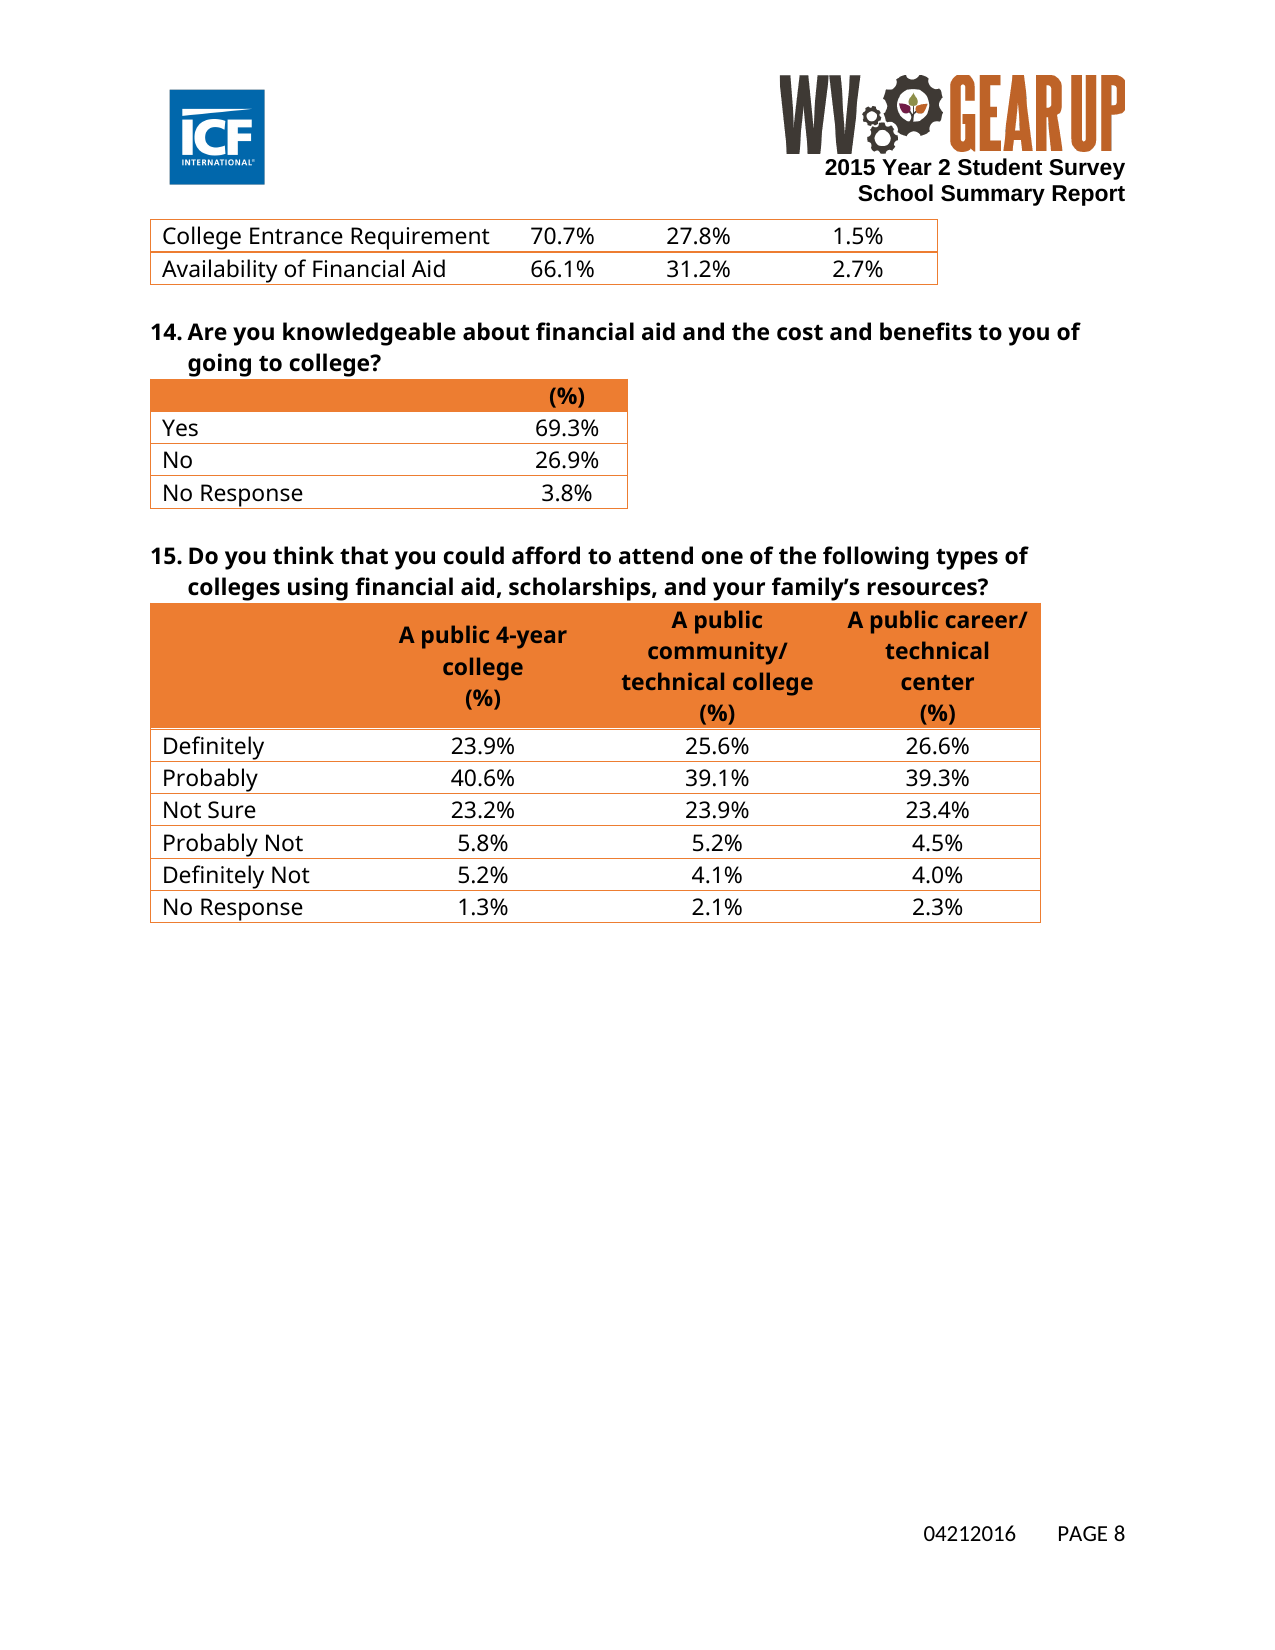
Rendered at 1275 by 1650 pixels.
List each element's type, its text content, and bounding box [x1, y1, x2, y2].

list Are you knowledgeable about financial aid and the cost and benefits to you of going to college? [150, 316, 1125, 378]
table_cell 39.1% [600, 762, 834, 793]
table_cell Yes [151, 412, 506, 443]
table_cell No Response [151, 476, 506, 508]
table_cell 39.3% [834, 762, 1040, 793]
table_cell Definitely Not [151, 859, 366, 890]
table_cell College Entrance Requirement [151, 220, 506, 251]
table_cell 2.3% [834, 891, 1040, 922]
picture [779, 75, 1125, 154]
table_cell 2.1% [600, 891, 834, 922]
table_cell 5.2% [600, 826, 834, 858]
table_cell 23.2% [366, 794, 600, 825]
table_cell 26.9% [506, 444, 627, 475]
table_cell 3.8% [506, 476, 627, 508]
table_cell 1.3% [366, 891, 600, 922]
table_cell Not Sure [151, 794, 366, 825]
table_cell Probably [151, 762, 366, 793]
table_cell 40.6% [366, 762, 600, 793]
table_cell Definitely [151, 730, 366, 761]
table_cell 70.7% [506, 220, 619, 251]
table_cell 1.5% [778, 220, 937, 251]
table_header [151, 604, 366, 728]
table_cell 23.9% [600, 794, 834, 825]
table_header [151, 380, 506, 411]
table_cell 4.1% [600, 859, 834, 890]
table_cell 26.6% [834, 730, 1040, 761]
table_cell Availability of Financial Aid [151, 253, 506, 284]
table_cell No Response [151, 891, 366, 922]
table_cell 5.2% [366, 859, 600, 890]
list Do you think that you could afford to attend one of the following types of colleges using financial aid, scholarships, and your family’s resources? [150, 540, 1125, 602]
table_cell 23.4% [834, 794, 1040, 825]
table_header A public career/ technical center (%) [834, 604, 1040, 728]
table_cell 27.8% [619, 220, 778, 251]
table_header A public 4-year college (%) [366, 604, 600, 728]
table_cell 2.7% [778, 253, 937, 284]
table_cell 4.0% [834, 859, 1040, 890]
table_header (%) [506, 380, 627, 411]
table_cell 4.5% [834, 826, 1040, 858]
table_cell 31.2% [619, 253, 778, 284]
picture [167, 87, 268, 188]
table_cell 66.1% [506, 253, 619, 284]
table_cell 23.9% [366, 730, 600, 761]
table_header A public community/ technical college (%) [600, 604, 834, 728]
table_cell 25.6% [600, 730, 834, 761]
table_cell 69.3% [506, 412, 627, 443]
table_cell Probably Not [151, 826, 366, 858]
table_cell 5.8% [366, 826, 600, 858]
table_cell No [151, 444, 506, 475]
